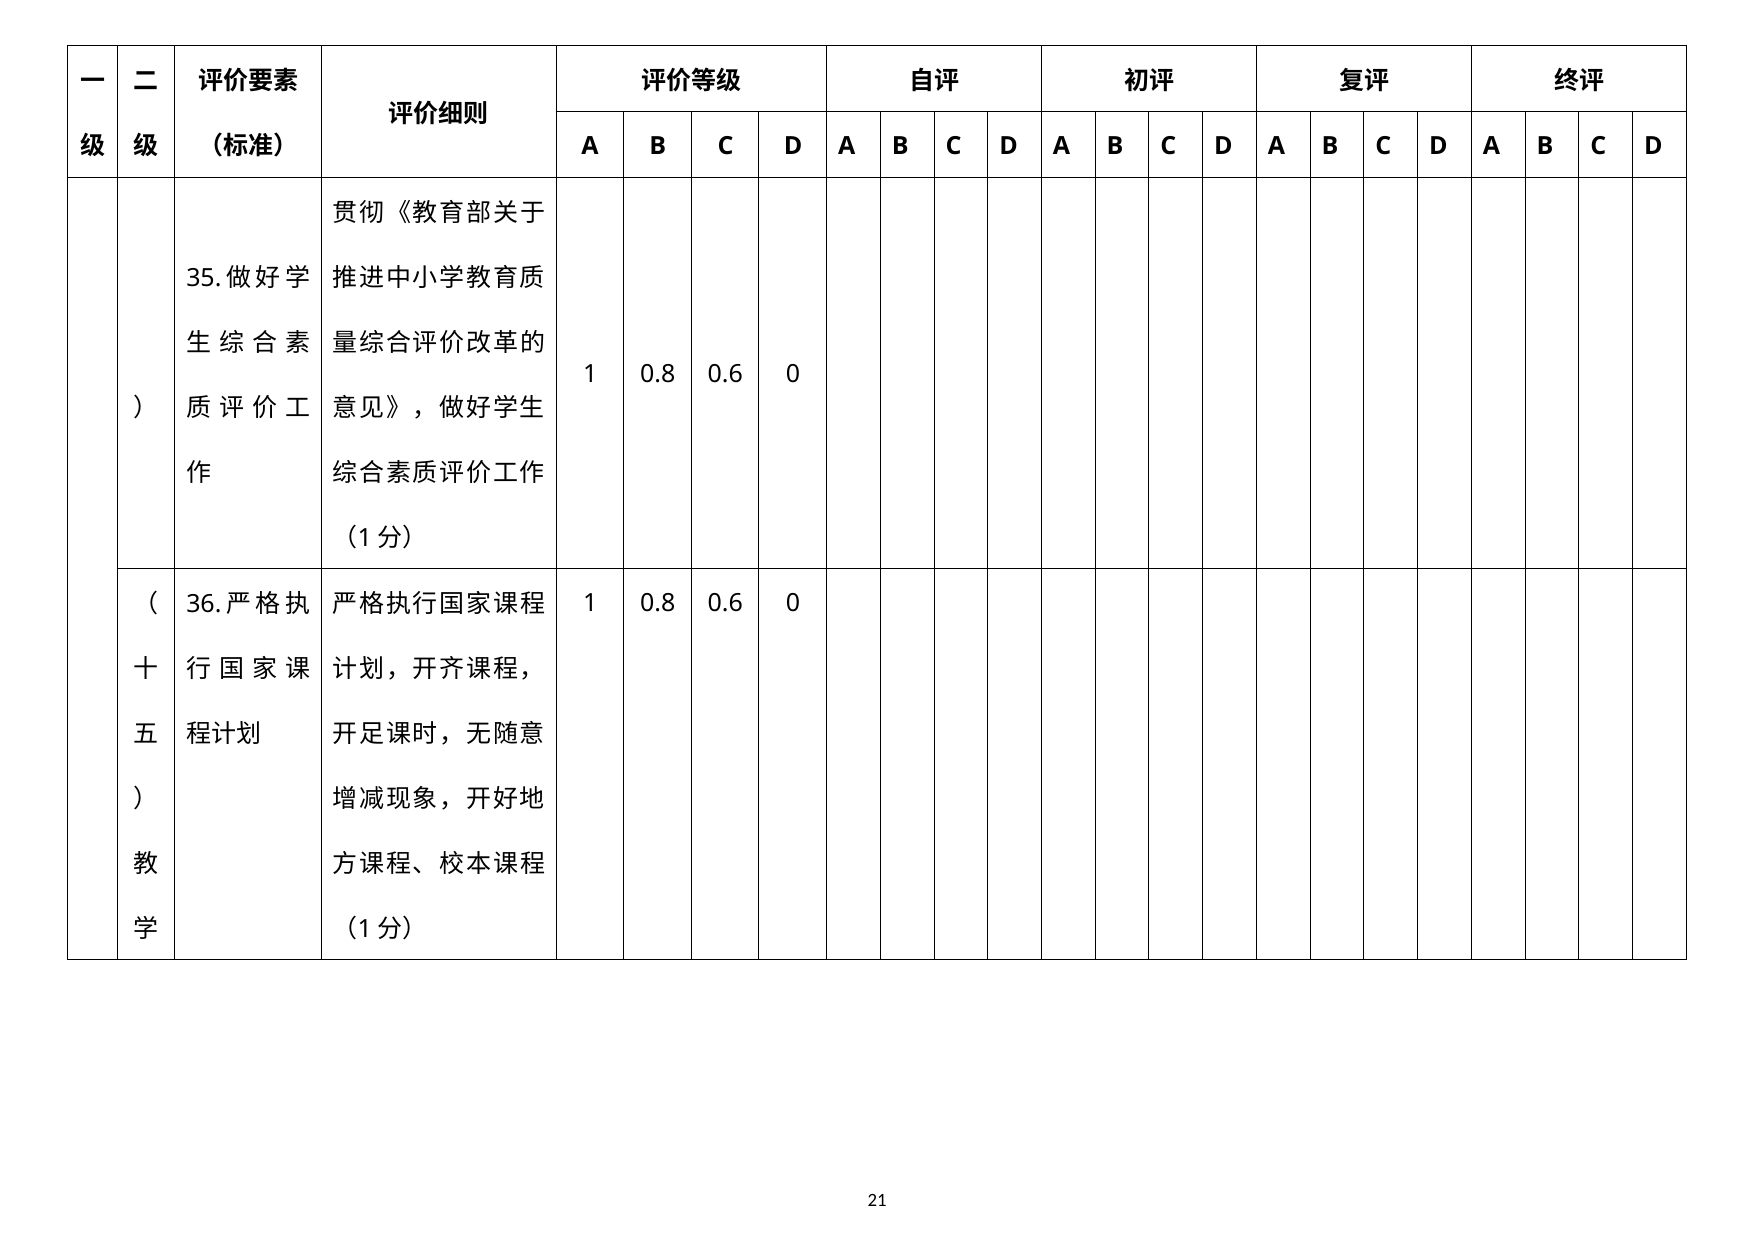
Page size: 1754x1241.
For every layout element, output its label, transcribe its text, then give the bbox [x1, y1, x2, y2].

table_cell C [935, 112, 987, 177]
table_cell C [1579, 112, 1632, 177]
table_cell A [557, 112, 623, 177]
table_cell 0.6 [692, 178, 758, 568]
table_cell [1311, 178, 1363, 568]
table_cell D [1418, 112, 1471, 177]
table_cell [1042, 178, 1095, 568]
table_cell 35.做好学生综合素质评价工作 [175, 178, 321, 568]
table_cell [1579, 569, 1632, 959]
table_cell [1472, 569, 1525, 959]
table_cell [1364, 569, 1417, 959]
table_cell [1526, 569, 1578, 959]
table_cell 36.严格执行国家课程计划 [175, 569, 321, 959]
table_header 评价细则 [322, 46, 556, 177]
table_cell 0.8 [624, 569, 691, 959]
table_cell 贯彻《教育部关于推进中小学教育质量综合评价改革的意见》，做好学生综合素质评价工作（1分） [322, 178, 556, 568]
table_header 复评 [1257, 46, 1471, 111]
table_cell [1257, 178, 1310, 568]
table_cell [1633, 569, 1686, 959]
table_cell （十五）教学工作 （5分） [118, 569, 174, 959]
table_cell A [1257, 112, 1310, 177]
table_cell [988, 178, 1041, 568]
table_header 二级 指标 [118, 46, 174, 177]
table_cell [1311, 569, 1363, 959]
table_cell [1364, 178, 1417, 568]
table_cell [1203, 178, 1256, 568]
table_header 评价等级 [557, 46, 826, 111]
table_cell A [1472, 112, 1525, 177]
table_cell [1579, 178, 1632, 568]
table_cell [1096, 178, 1148, 568]
table_cell 1 [557, 178, 623, 568]
table_cell [1257, 569, 1310, 959]
table_cell [1472, 178, 1525, 568]
table_cell [1418, 178, 1471, 568]
table_cell 0.8 [624, 178, 691, 568]
table_cell [881, 569, 934, 959]
table_cell 0.6 [692, 569, 758, 959]
table_cell 1 [557, 569, 623, 959]
table_header 初评 [1042, 46, 1256, 111]
table_cell D [1633, 112, 1686, 177]
table_cell B [1096, 112, 1148, 177]
table_header 评价要素（标准） [175, 46, 321, 177]
table_cell 0 [759, 178, 826, 568]
table_header 一级 指标 [68, 46, 117, 177]
table_cell [1149, 178, 1202, 568]
table_cell B [881, 112, 934, 177]
table_cell [1418, 569, 1471, 959]
table_cell [935, 569, 987, 959]
table_cell [988, 569, 1041, 959]
table_cell [1096, 569, 1148, 959]
table_cell C [692, 112, 758, 177]
table_cell [881, 178, 934, 568]
table_cell [1203, 569, 1256, 959]
table_cell D [759, 112, 826, 177]
table_header 终评 [1472, 46, 1686, 111]
table_cell B [624, 112, 691, 177]
table_cell [1149, 569, 1202, 959]
table_cell [1042, 569, 1095, 959]
table_cell B [1311, 112, 1363, 177]
table_cell 严格执行国家课程计划，开齐课程，开足课时，无随意增减现象，开好地方课程、校本课程（1分） [322, 569, 556, 959]
table_cell A [827, 112, 880, 177]
table_cell [827, 569, 880, 959]
table_cell D [1203, 112, 1256, 177]
table_cell A [1042, 112, 1095, 177]
table_cell 0 [759, 569, 826, 959]
table_header 自评 [827, 46, 1041, 111]
table_cell [1633, 178, 1686, 568]
table_cell D [988, 112, 1041, 177]
table_cell B [1526, 112, 1578, 177]
table_cell [935, 178, 987, 568]
table_cell [827, 178, 880, 568]
table_cell C [1364, 112, 1417, 177]
table_cell C [1149, 112, 1202, 177]
table_cell [1526, 178, 1578, 568]
